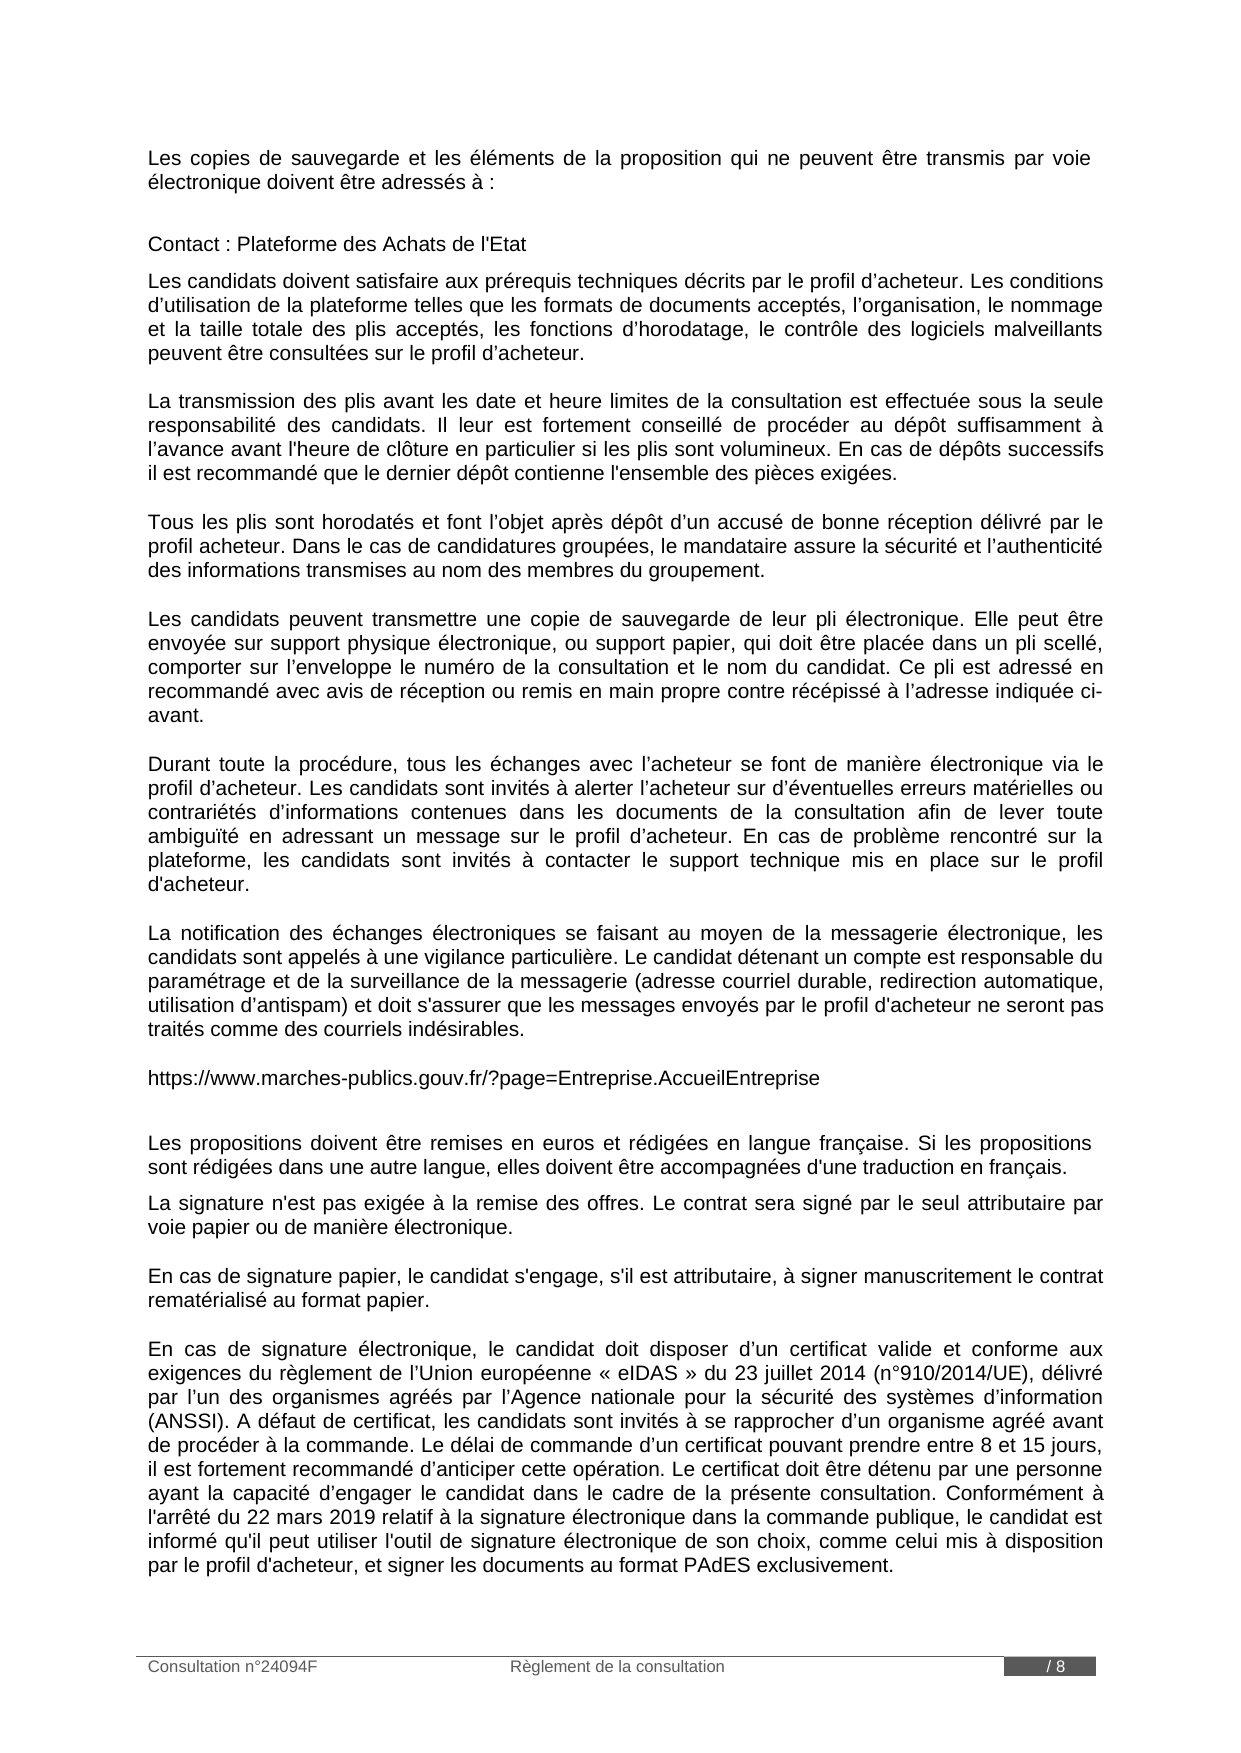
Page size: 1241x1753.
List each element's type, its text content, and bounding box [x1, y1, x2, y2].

text Les candidats doivent satisfaire aux prérequis techniques décrits par le profil d’acheteur. Les conditions d’utilisation de la plateforme telles que les formats de documents acceptés, l’organisation, le nommage et la taille totale des plis acceptés, les fonctions d’horodatage, le contrôle des logiciels malveillants peuvent être consultées sur le profil d’acheteur. [148, 268, 1105, 364]
text Durant toute la procédure, tous les échanges avec l’acheteur se font de manière électronique via le profil d’acheteur. Les candidats sont invités à alerter l’acheteur sur d’éventuelles erreurs matérielles ou contrariétés d’informations contenues dans les documents de la consultation afin de lever toute ambiguïté en adressant un message sur le profil d’acheteur. En cas de problème rencontré sur la plateforme, les candidats sont invités à contacter le support technique mis en place sur le profil d'acheteur. [148, 752, 1105, 896]
text La transmission des plis avant les date et heure limites de la consultation est effectuée sous la seule responsabilité des candidats. Il leur est fortement conseillé de procéder au dépôt suffisamment à l’avance avant l'heure de clôture en particulier si les plis sont volumineux. En cas de dépôts successifs il est recommandé que le dernier dépôt contienne l'ensemble des pièces exigées. [148, 389, 1105, 485]
text La signature n'est pas exigée à la remise des offres. Le contrat sera signé par le seul attributaire par voie papier ou de manière électronique. [148, 1191, 1105, 1239]
text https://www.marches-publics.gouv.fr/?page=Entreprise.AccueilEntreprise [148, 1065, 1105, 1089]
text En cas de signature papier, le candidat s'engage, s'il est attributaire, à signer manuscritement le contrat rematérialisé au format papier. [148, 1264, 1105, 1312]
text Contact : Plateforme des Achats de l'Etat [148, 232, 1093, 256]
text Tous les plis sont horodatés et font l’objet après dépôt d’un accusé de bonne réception délivré par le profil acheteur. Dans le cas de candidatures groupées, le mandataire assure la sécurité et l’authenticité des informations transmises au nom des membres du groupement. [148, 510, 1105, 582]
text En cas de signature électronique, le candidat doit disposer d’un certificat valide et conforme aux exigences du règlement de l’Union européenne « eIDAS » du 23 juillet 2014 (n°910/2014/UE), délivré par l’un des organismes agréés par l’Agence nationale pour la sécurité des systèmes d’information (ANSSI). A défaut de certificat, les candidats sont invités à se rapprocher d’un organisme agréé avant de procéder à la commande. Le délai de commande d’un certificat pouvant prendre entre 8 et 15 jours, il est fortement recommandé d’anticiper cette opération. Le certificat doit être détenu par une personne ayant la capacité d’engager le candidat dans le cadre de la présente consultation. Conformément à l'arrêté du 22 mars 2019 relatif à la signature électronique dans la commande publique, le candidat est informé qu'il peut utiliser l'outil de signature électronique de son choix, comme celui mis à disposition par le profil d'acheteur, et signer les documents au format PAdES exclusivement. [148, 1337, 1105, 1576]
text Les candidats peuvent transmettre une copie de sauvegarde de leur pli électronique. Elle peut être envoyée sur support physique électronique, ou support papier, qui doit être placée dans un pli scellé, comporter sur l’enveloppe le numéro de la consultation et le nom du candidat. Ce pli est adressé en recommandé avec avis de réception ou remis en main propre contre récépissé à l’adresse indiquée ci-avant. [148, 607, 1105, 727]
text La notification des échanges électroniques se faisant au moyen de la messagerie électronique, les candidats sont appelés à une vigilance particulière. Le candidat détenant un compte est responsable du paramétrage et de la surveillance de la messagerie (adresse courriel durable, redirection automatique, utilisation d’antispam) et doit s'assurer que les messages envoyés par le profil d'acheteur ne seront pas traités comme des courriels indésirables. [148, 921, 1105, 1040]
text Les propositions doivent être remises en euros et rédigées en langue française. Si les propositions sont rédigées dans une autre langue, elles doivent être accompagnées d'une traduction en français. [148, 1131, 1093, 1178]
text Les copies de sauvegarde et les éléments de la proposition qui ne peuvent être transmis par voie électronique doivent être adressés à : [148, 146, 1093, 194]
